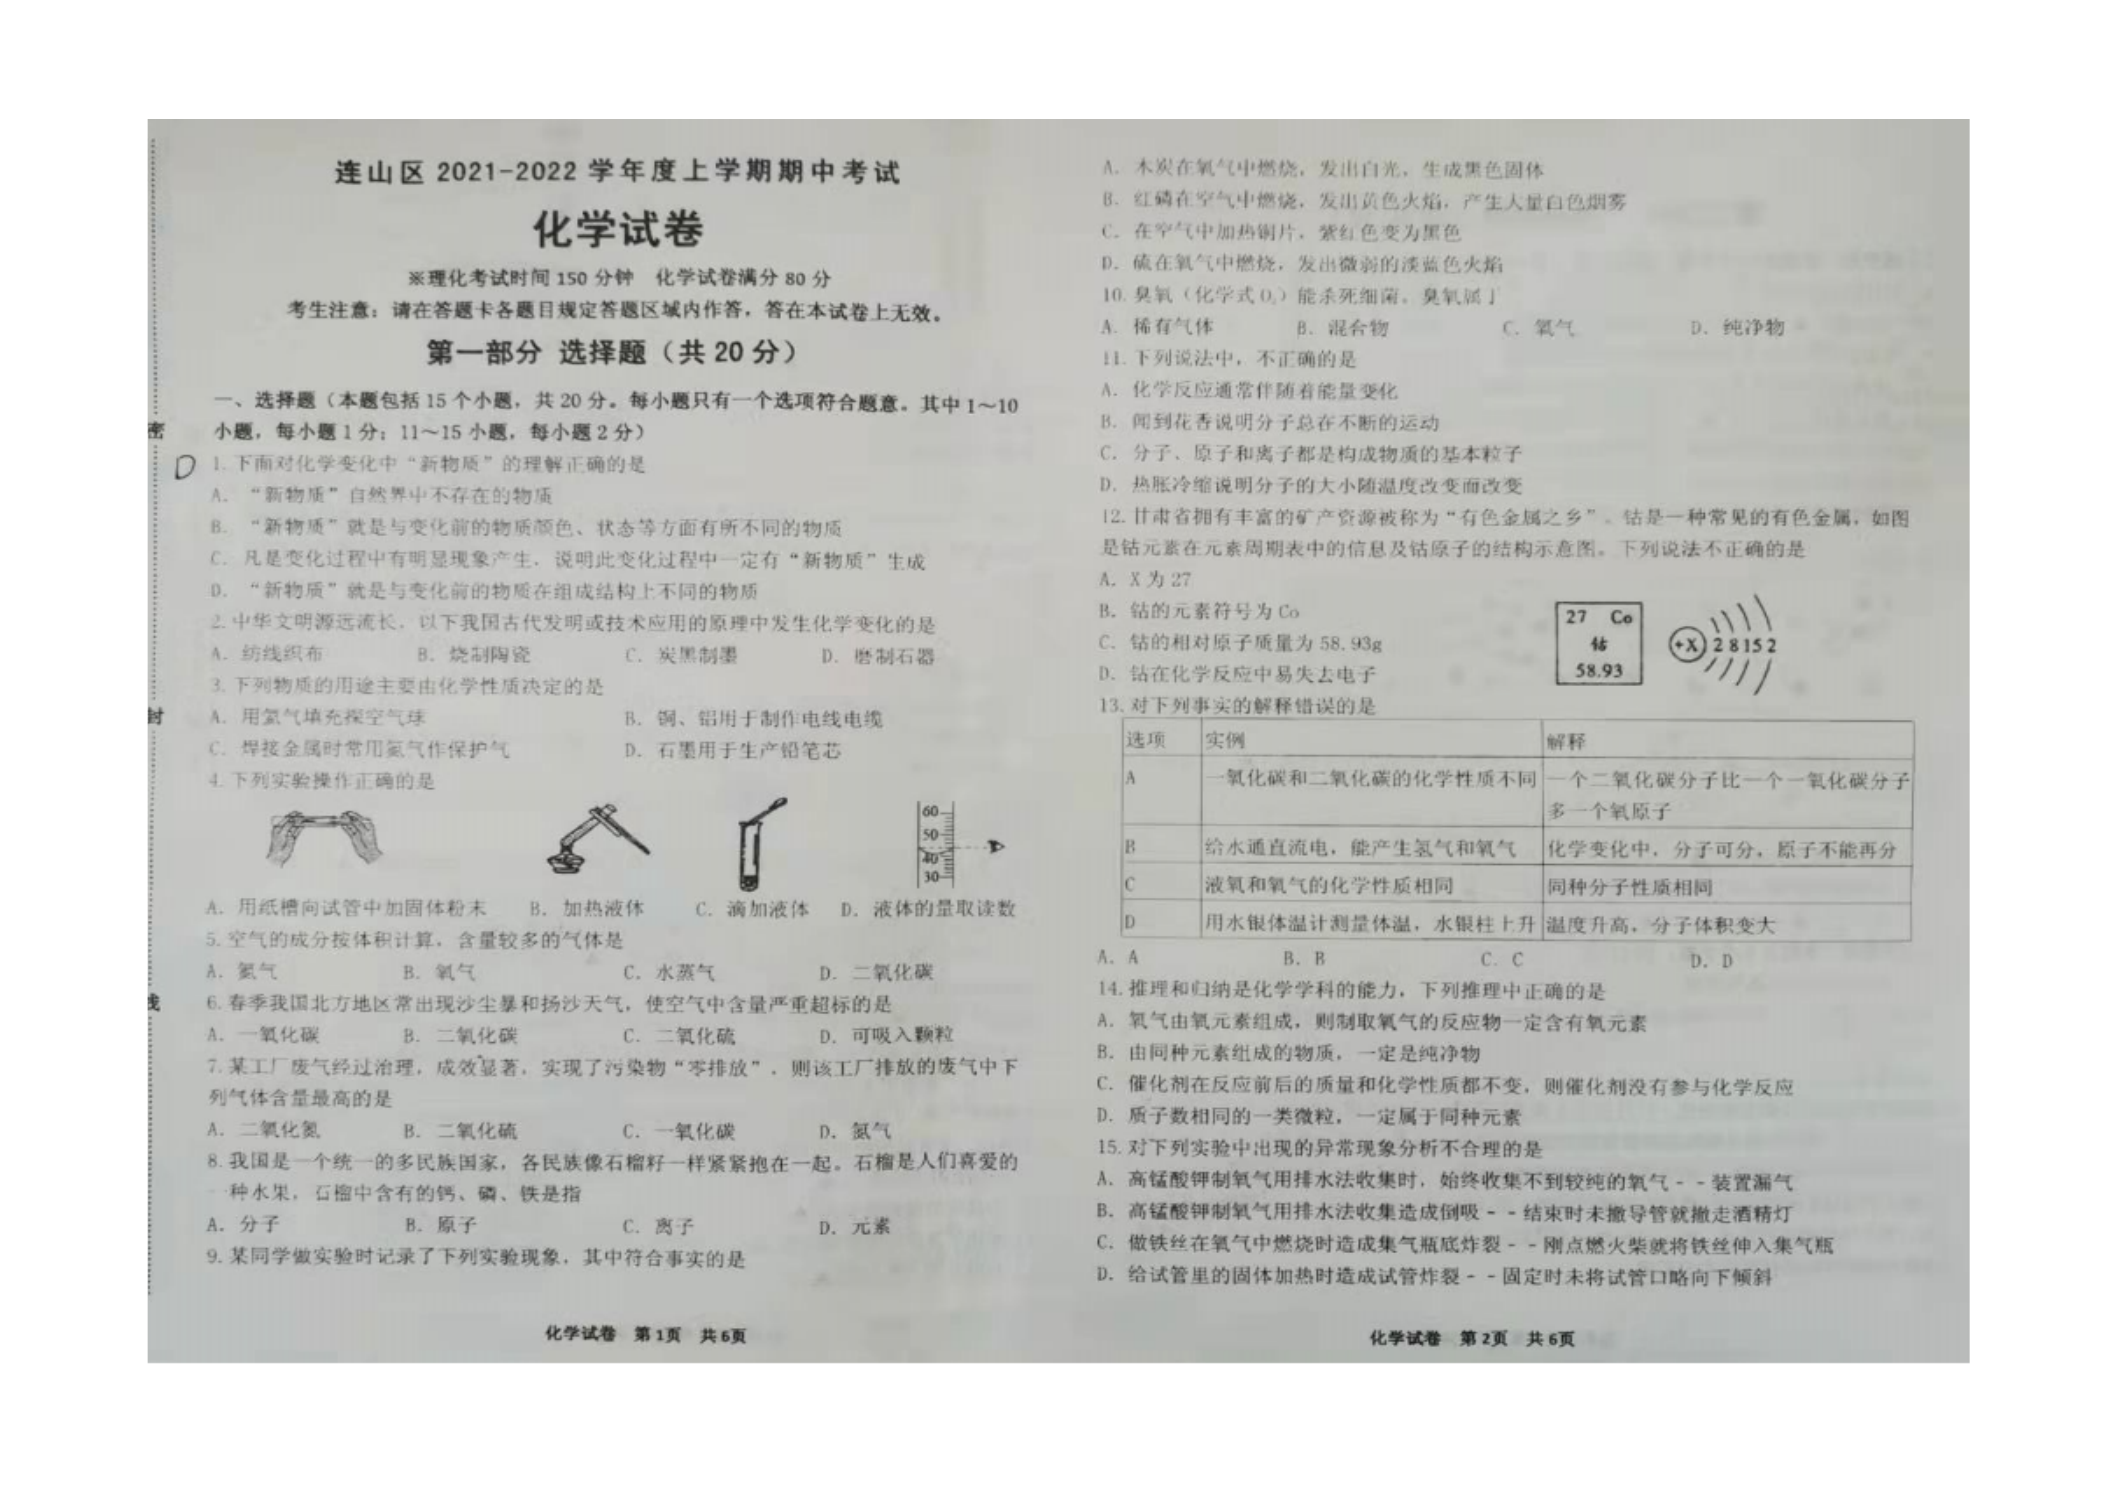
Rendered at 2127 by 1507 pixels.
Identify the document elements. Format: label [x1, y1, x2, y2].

picture [147, 119, 1970, 1370]
